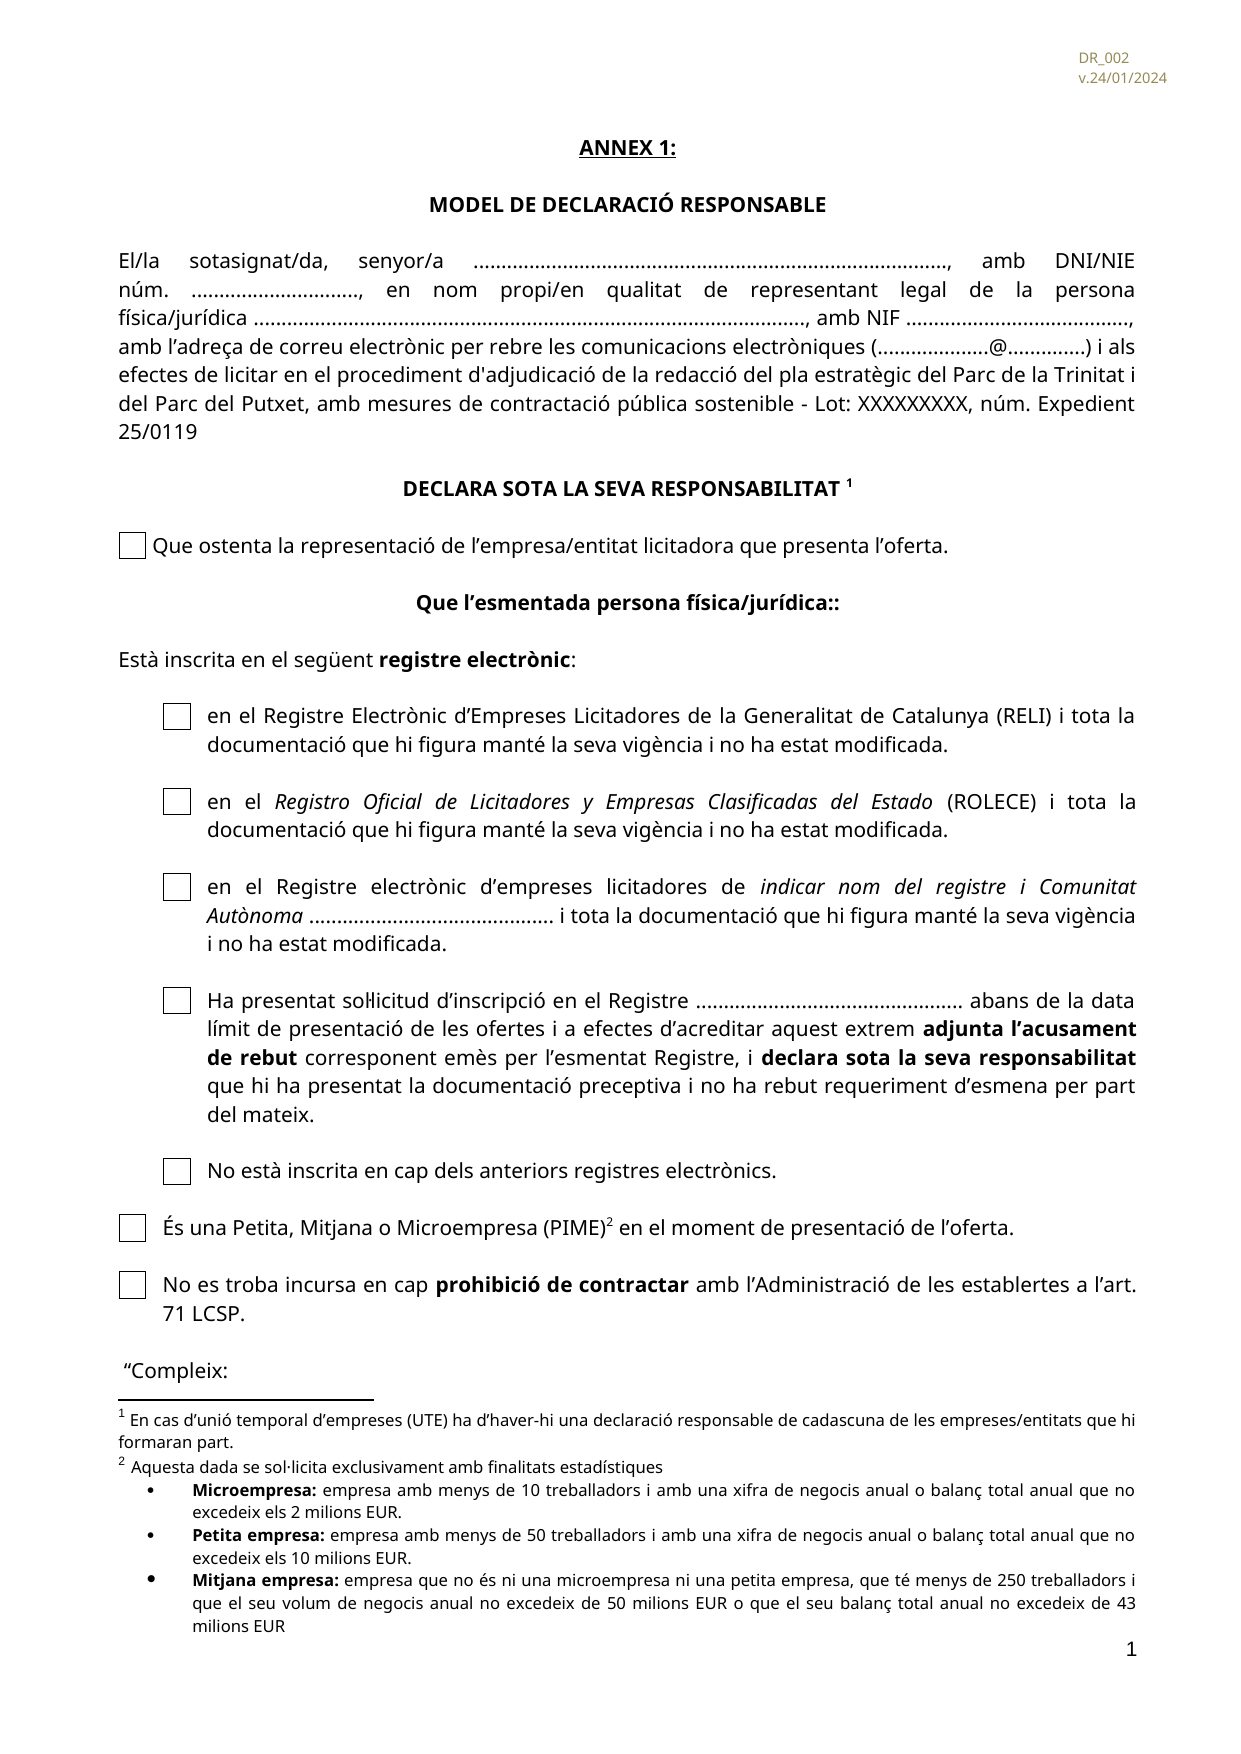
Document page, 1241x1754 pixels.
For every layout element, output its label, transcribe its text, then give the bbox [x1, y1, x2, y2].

text en el Registre Electrònic d’Empreses Licitadores de la Generalitat de Catalunya (RELI) i tota la documentació que hi figura manté la seva vigència i no ha estat modificada. [162, 702, 1137, 758]
title DECLARA SOTA LA SEVA RESPONSABILITAT [118, 474, 1137, 503]
text Està inscrita en el següent registre electrònic: [118, 645, 1137, 673]
title MODEL DE DECLARACIÓ RESPONSABLE [118, 190, 1137, 218]
text en el Registro Oficial de Licitadores y Empresas Clasificadas del Estado (ROLECE) i tota la documentació que hi figura manté la seva vigència i no ha estat modificada. [162, 787, 1137, 844]
text en el Registre electrònic d’empreses licitadores de indicar nom del registre i Comunitat Autònoma ............................................ i tota la documentació que hi figura manté la seva vigència i no ha estat modificada. [162, 872, 1137, 958]
text No es troba incursa en cap prohibició de contractar amb l’Administració de les establertes a l’art. 71 LCSP. [118, 1270, 1137, 1327]
text És una Petita, Mitjana o Microempresa (PIME) en el moment de presentació de l’oferta. [118, 1213, 1137, 1242]
text “Compleix: [118, 1356, 1137, 1384]
text No està inscrita en cap dels anteriors registres electrònics. [162, 1157, 1137, 1185]
text Que l’esmentada persona física/jurídica:: [118, 588, 1137, 616]
text Ha presentat sol·licitud d’inscripció en el Registre ................................................ abans de la data límit de presentació de les ofertes i a efectes d’acreditar aquest extrem adjunta l’acusament de rebut corresponent emès per l’esmentat Registre, i declara sota la seva responsabilitat que hi ha presentat la documentació preceptiva i no ha rebut requeriment d’esmena per part del mateix. [162, 986, 1137, 1128]
text Que ostenta la representació de l’empresa/entitat licitadora que presenta l’oferta. [118, 531, 1137, 559]
text El/la sotasignat/da, senyor/a ....................................................................................., amb DNI/NIE núm. .............................., en nom propi/en qualitat de representant legal de la persona física/jurídica ..................................................................................................., amb NIF ........................................, amb l’adreça de correu electrònic per rebre les comunicacions electròniques (....................@..............) i als efectes de licitar en el procediment d'adjudicació de la redacció del pla estratègic del Parc de la Trinitat i del Parc del Putxet, amb mesures de contractació pública sostenible - Lot: XXXXXXXXX, núm. Expedient 25/0119 [118, 247, 1137, 446]
title ANNEX 1: [118, 133, 1137, 161]
